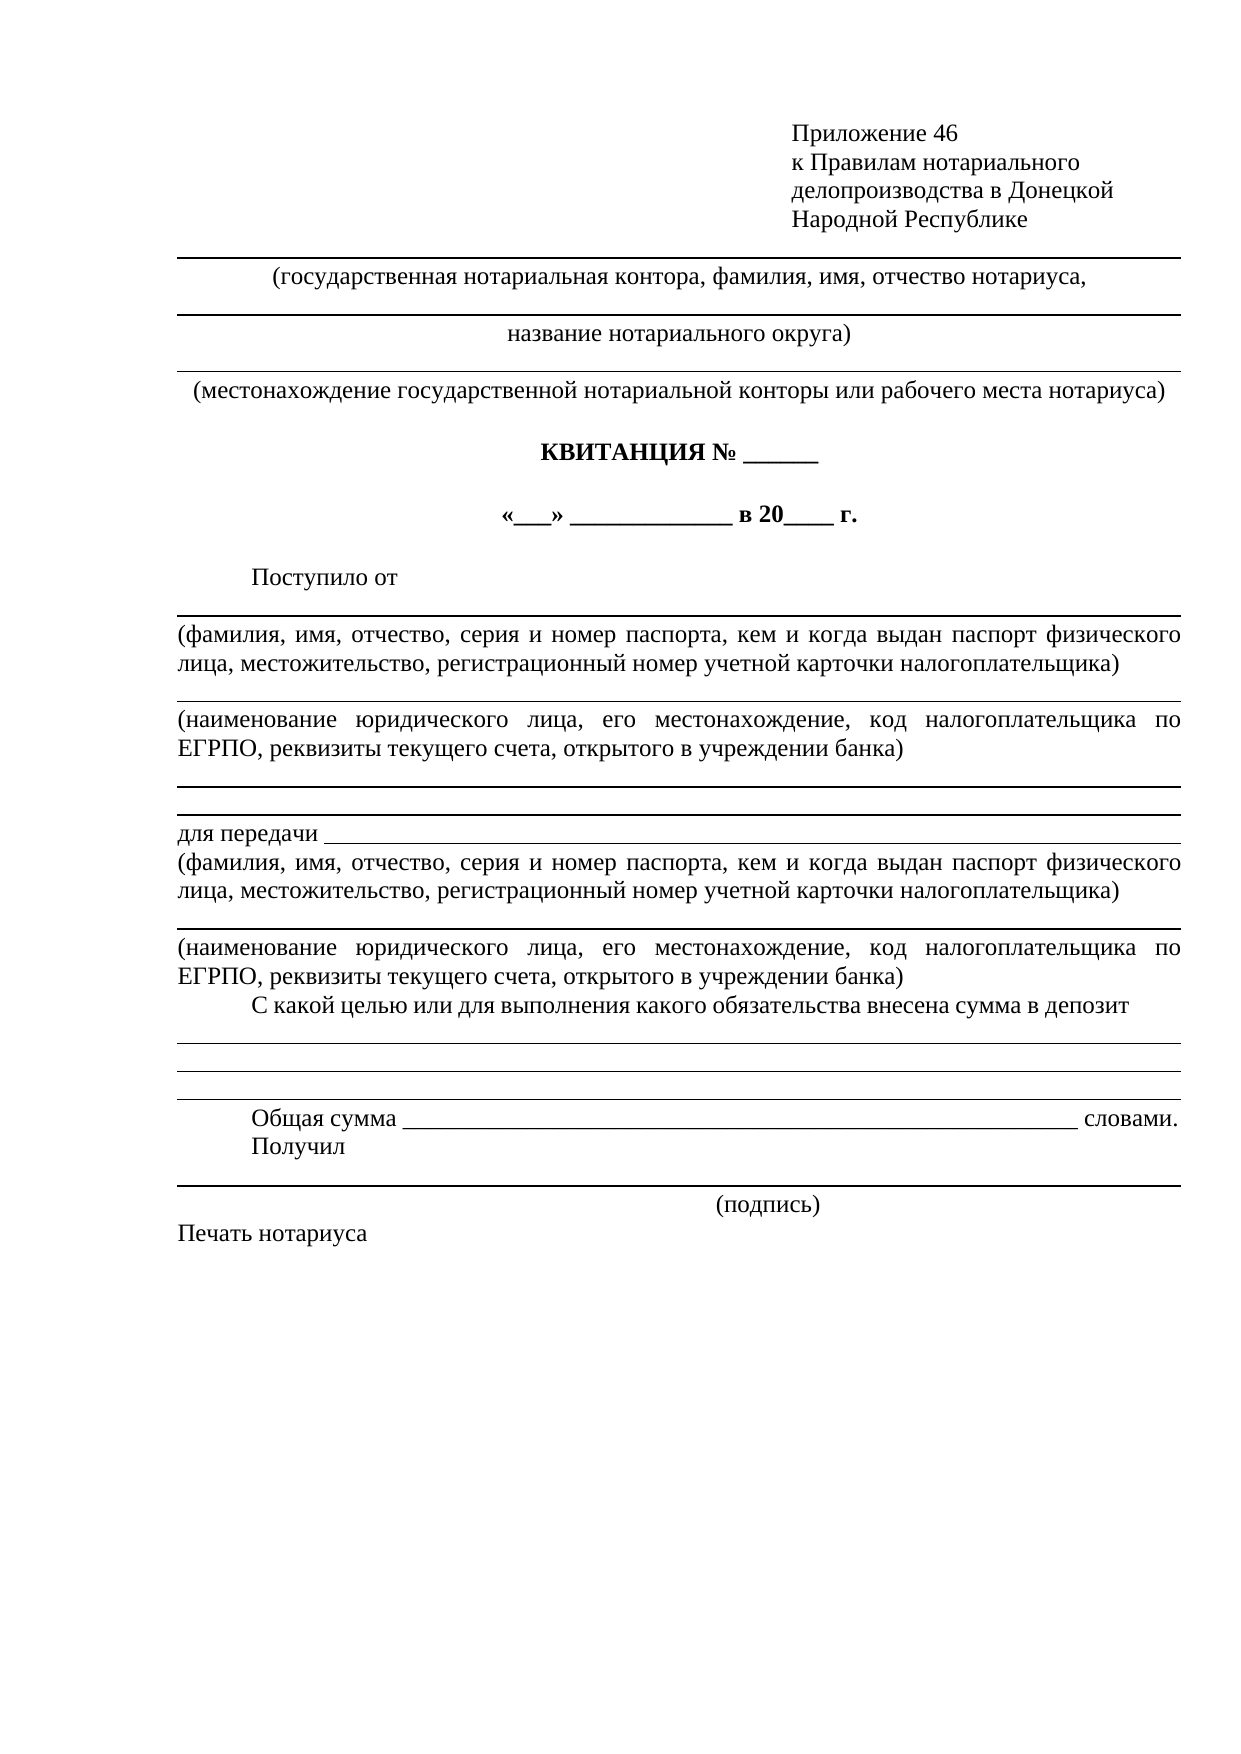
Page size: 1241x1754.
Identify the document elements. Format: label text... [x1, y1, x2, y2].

text «___» _____________ в 20____ г. [177, 499, 1181, 528]
text КВИТАНЦИЯ № ______ [177, 437, 1181, 466]
text С какой целью или для выполнения какого обязательства внесена сумма в депозит [177, 990, 1181, 1019]
text к Правилам нотариального делопроизводства в Донецкой Народной Республике [791, 147, 1181, 233]
text название нотариального округа) [177, 318, 1181, 347]
text Общая сумма ______________________________________________________ словами. [177, 1103, 1181, 1131]
text Получил [177, 1131, 1181, 1185]
text (местонахождение государственной нотариальной конторы или рабочего места нотариуса) [177, 375, 1181, 403]
text (наименование юридического лица, его местонахождение, код налогоплательщика по ЕГРПО, реквизиты текущего счета, открытого в учреждении банка) [177, 932, 1181, 990]
text Печать нотариуса [177, 1218, 1181, 1246]
text (подпись) [177, 1189, 1181, 1218]
text Поступило от [177, 562, 1181, 615]
text Приложение 46 [791, 118, 1181, 147]
text (фамилия, имя, отчество, серия и номер паспорта, кем и когда выдан паспорт физического лица, местожительство, регистрационный номер учетной карточки налогоплательщика) [177, 847, 1181, 904]
text (государственная нотариальная контора, фамилия, имя, отчество нотариуса, [177, 261, 1181, 290]
text (наименование юридического лица, его местонахождение, код налогоплательщика по ЕГРПО, реквизиты текущего счета, открытого в учреждении банка) [177, 704, 1181, 762]
text для передачи [177, 818, 1181, 847]
text (фамилия, имя, отчество, серия и номер паспорта, кем и когда выдан паспорт физического лица, местожительство, регистрационный номер учетной карточки налогоплательщика) [177, 619, 1181, 677]
